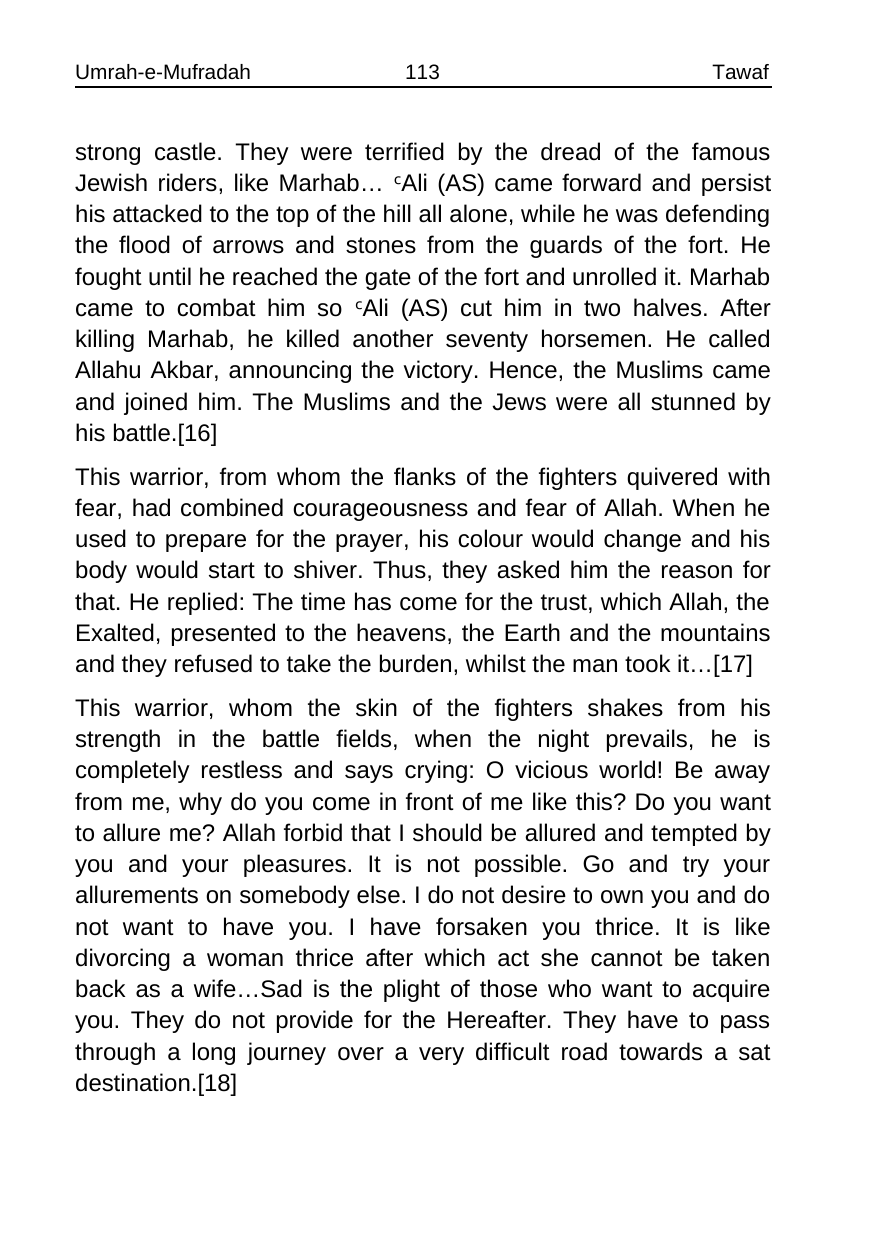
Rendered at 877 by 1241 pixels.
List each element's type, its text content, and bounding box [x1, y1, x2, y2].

text This warrior, whom the skin of the fighters shakes from his strength in the battle fields, when the night prevails, he is completely restless and says crying: O vicious world! Be away from me, why do you come in front of me like this? Do you want to allure me? Allah forbid that I should be allured and tempted by you and your pleasures. It is not possible. Go and try your allurements on somebody else. I do not desire to own you and do not want to have you. I have forsaken you thrice. It is like divorcing a woman thrice after which act she cannot be taken back as a wife…Sad is the plight of those who want to acquire you. They do not provide for the Hereafter. They have to pass through a long journey over a very difficult road towards a sat destination.[18] [75, 691, 772, 1097]
text This warrior, from whom the flanks of the fighters quivered with fear, had combined courageousness and fear of Allah. When he used to prepare for the prayer, his colour would change and his body would start to shiver. Thus, they asked him the reason for that. He replied: The time has come for the trust, which Allah, the Exalted, presented to the heavens, the Earth and the mountains and they refused to take the burden, whilst the man took it…[17] [75, 460, 772, 679]
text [75, 135, 772, 447]
